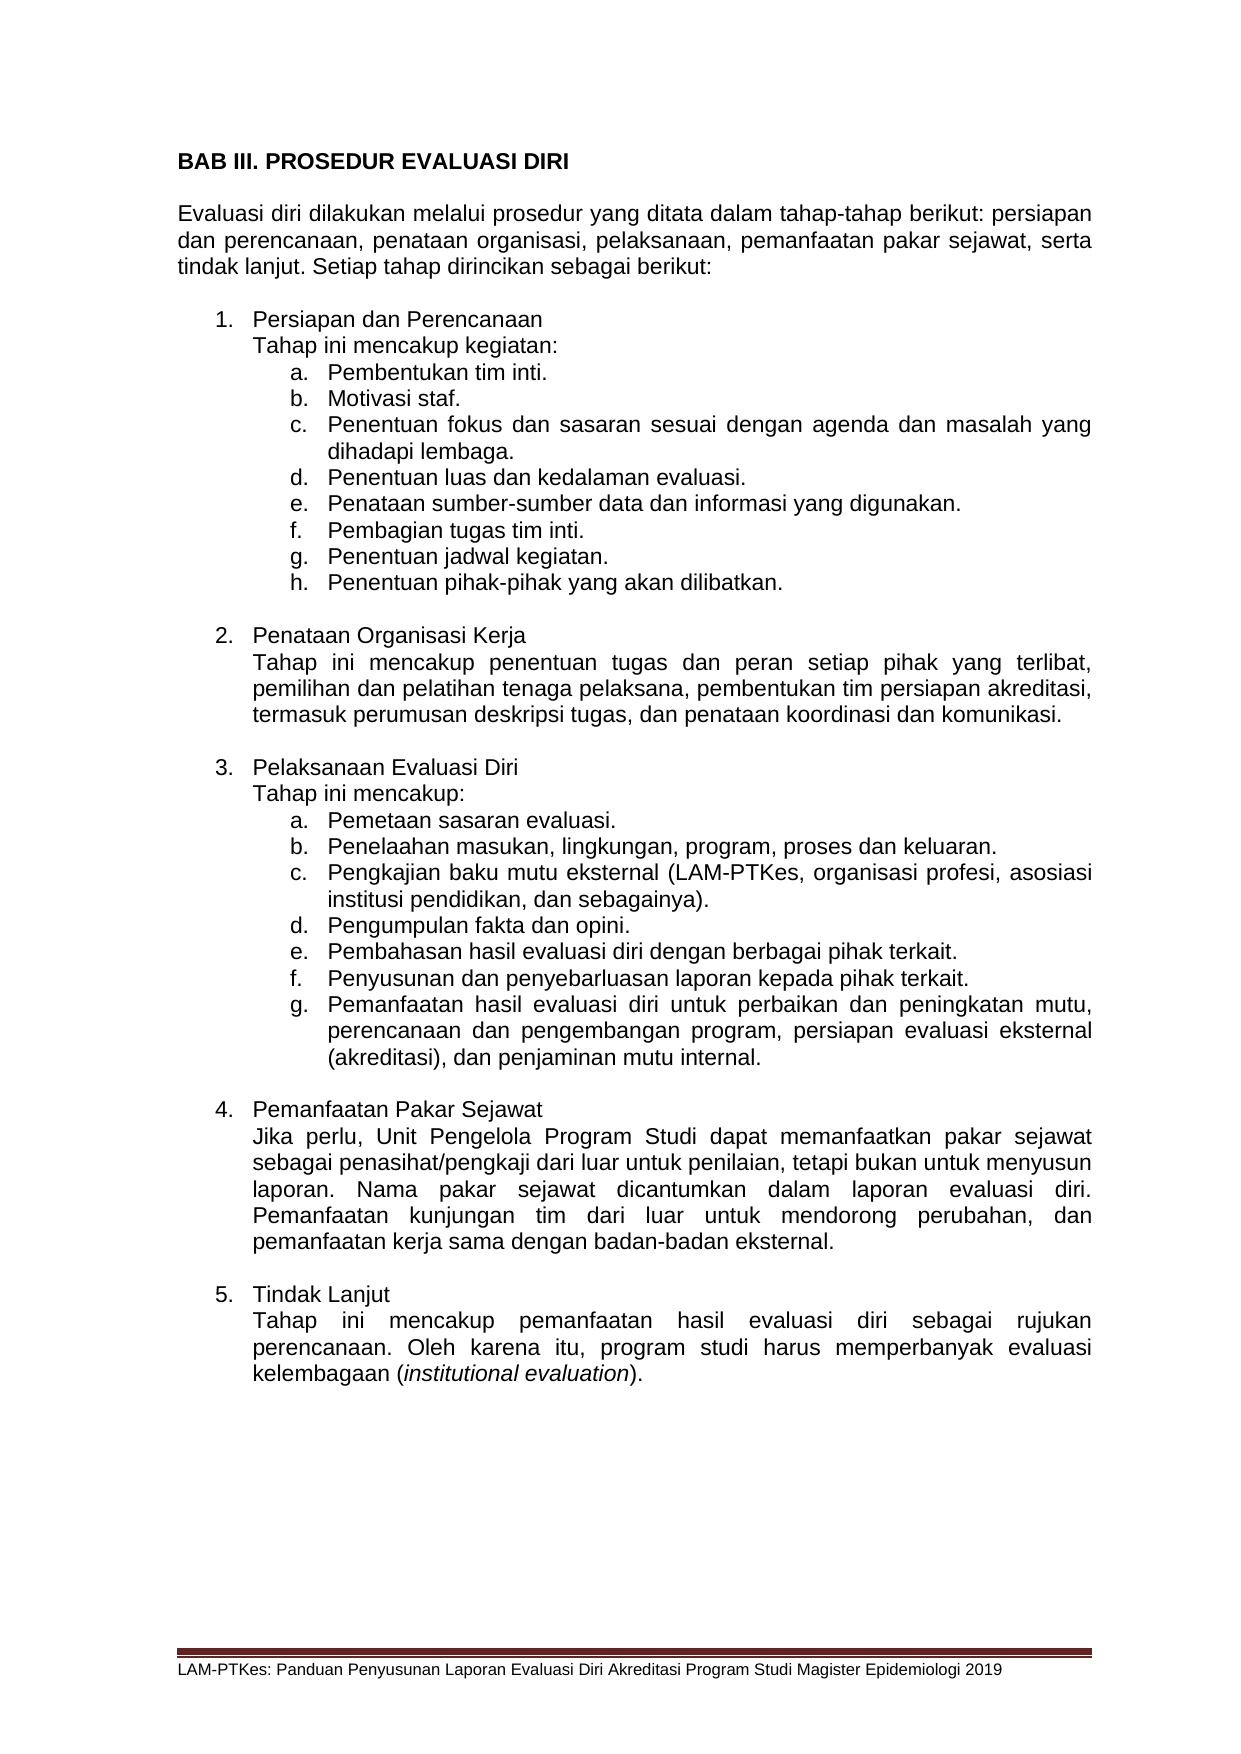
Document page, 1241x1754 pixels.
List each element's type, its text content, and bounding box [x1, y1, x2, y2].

list Pengkajian baku mutu eksternal (LAM-PTKes, organisasi profesi, asosiasi institusi pendidikan, dan sebagainya). [290, 859, 1092, 912]
list Penentuan luas dan kedalaman evaluasi. [290, 464, 1092, 490]
list Penentuan pihak-pihak yang akan dilibatkan. [290, 569, 1092, 596]
list Penelaahan masukan, lingkungan, program, proses dan keluaran. [290, 833, 1092, 859]
list Penataan Organisasi Kerja [215, 622, 1092, 648]
list Persiapan dan Perencanaan [215, 306, 1092, 332]
subtitle BAB III. PROSEDUR EVALUASI DIRI [177, 148, 1092, 174]
list Penyusunan dan penyebarluasan laporan kepada pihak terkait. [290, 965, 1092, 991]
list Penataan sumber-sumber data dan informasi yang digunakan. [290, 490, 1092, 517]
list Pengumpulan fakta dan opini. [290, 912, 1092, 938]
text Tahap ini mencakup penentuan tugas dan peran setiap pihak yang terlibat, pemilihan dan pelatihan tenaga pelaksana, pembentukan tim persiapan akreditasi, termasuk perumusan deskripsi tugas, dan penataan koordinasi dan komunikasi. [252, 648, 1092, 727]
list Pelaksanaan Evaluasi Diri [215, 754, 1092, 780]
text Tahap ini mencakup pemanfaatan hasil evaluasi diri sebagai rujukan perencanaan. Oleh karena itu, program studi harus memperbanyak evaluasi kelembagaan (institutional evaluation). [252, 1307, 1092, 1386]
text Jika perlu, Unit Pengelola Program Studi dapat memanfaatkan pakar sejawat sebagai penasihat/pengkaji dari luar untuk penilaian, tetapi bukan untuk menyusun laporan. Nama pakar sejawat dicantumkan dalam laporan evaluasi diri. Pemanfaatan kunjungan tim dari luar untuk mendorong perubahan, dan pemanfaatan kerja sama dengan badan-badan eksternal. [252, 1123, 1092, 1254]
list Penentuan jadwal kegiatan. [290, 543, 1092, 569]
list Pembagian tugas tim inti. [290, 517, 1092, 543]
text Tahap ini mencakup: [252, 780, 1092, 807]
text Tahap ini mencakup kegiatan: [252, 332, 1092, 358]
list Tindak Lanjut [215, 1281, 1092, 1307]
list Pemetaan sasaran evaluasi. [290, 807, 1092, 833]
text Evaluasi diri dilakukan melalui prosedur yang ditata dalam tahap-tahap berikut: persiapan dan perencanaan, penataan organisasi, pelaksanaan, pemanfaatan pakar sejawat, serta tindak lanjut. Setiap tahap dirincikan sebagai berikut: [177, 200, 1092, 279]
list Motivasi staf. [290, 385, 1092, 411]
list Penentuan fokus dan sasaran sesuai dengan agenda dan masalah yang dihadapi lembaga. [290, 411, 1092, 464]
list Pembentukan tim inti. [290, 358, 1092, 385]
list Pembahasan hasil evaluasi diri dengan berbagai pihak terkait. [290, 938, 1092, 965]
list Pemanfaatan Pakar Sejawat [215, 1096, 1092, 1123]
list Pemanfaatan hasil evaluasi diri untuk perbaikan dan peningkatan mutu, perencanaan dan pengembangan program, persiapan evaluasi eksternal (akreditasi), dan penjaminan mutu internal. [290, 991, 1092, 1070]
